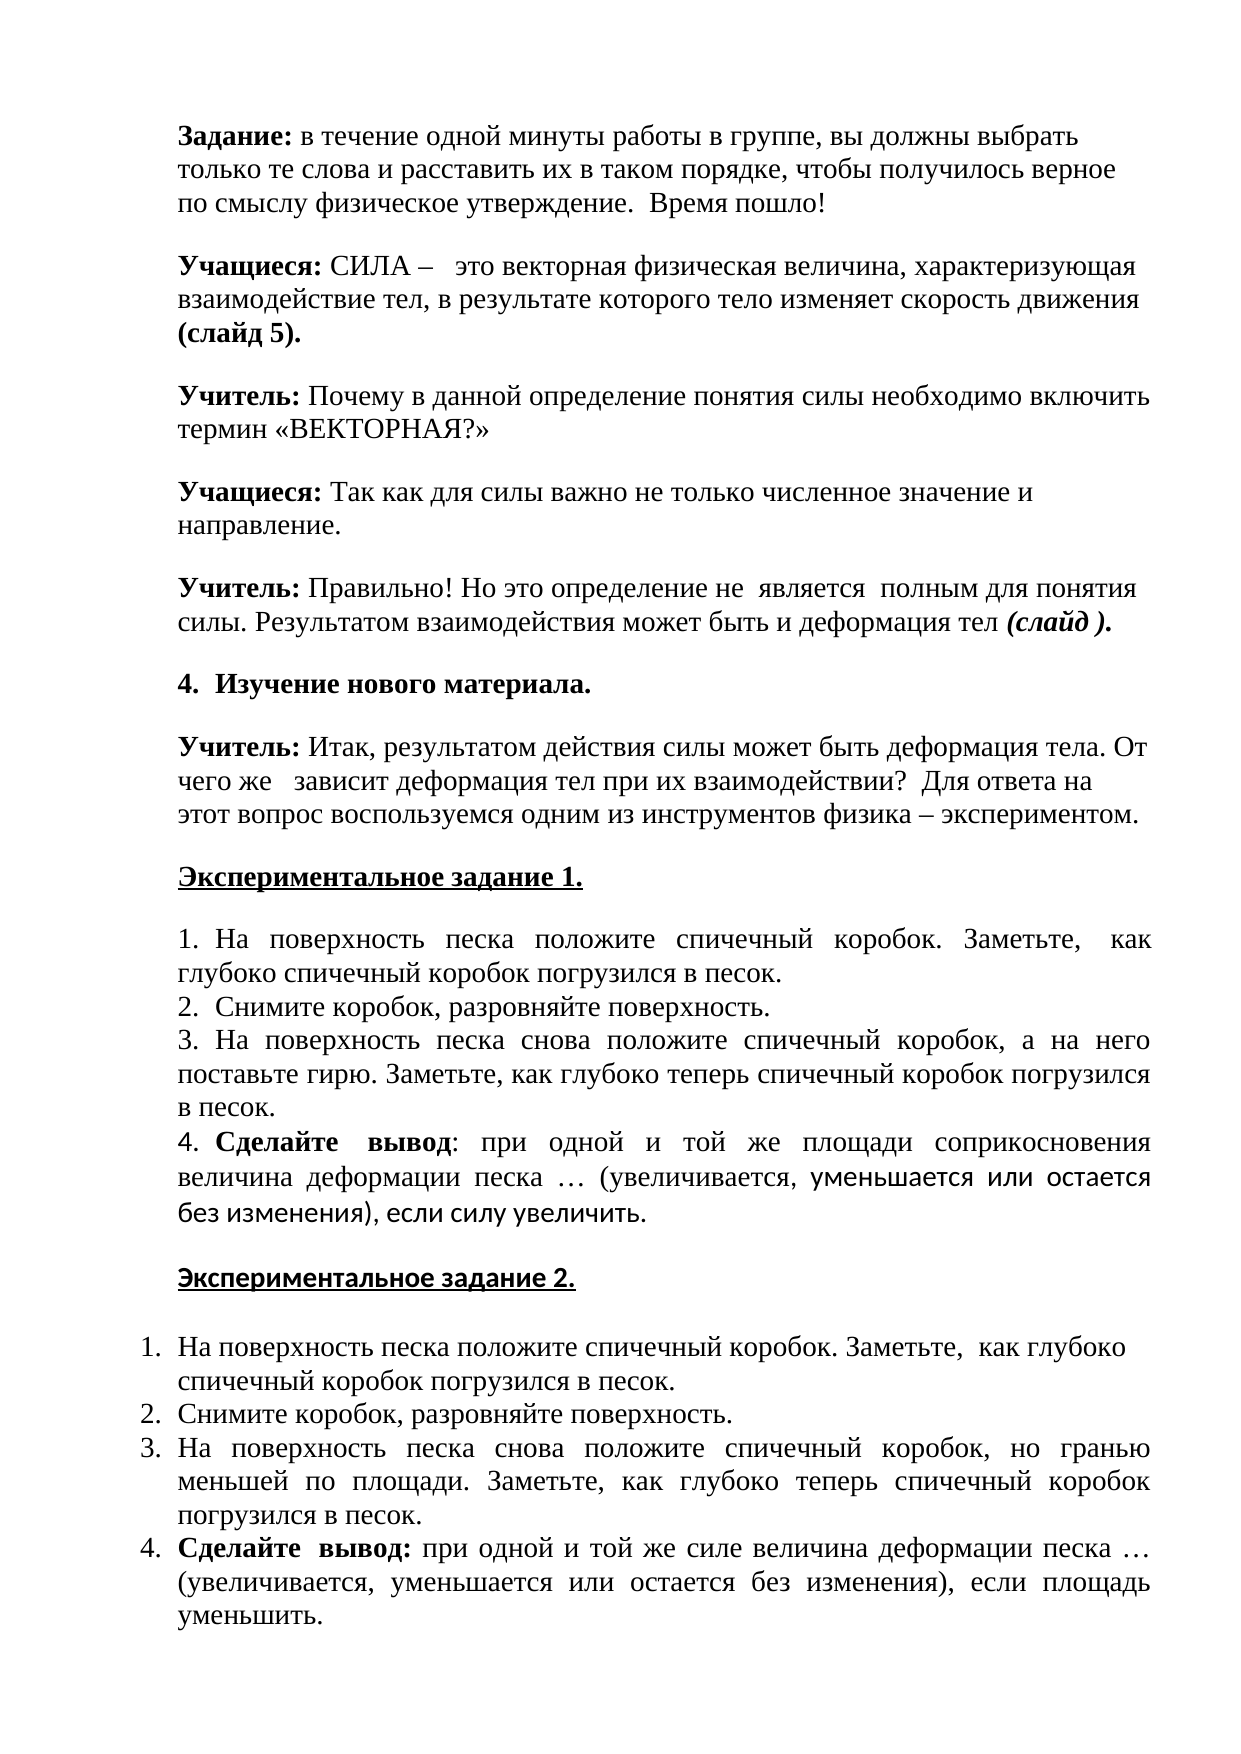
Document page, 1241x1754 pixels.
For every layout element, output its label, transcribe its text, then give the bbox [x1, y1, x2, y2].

text Учитель: Итак, результатом действия силы может быть деформация тела. От чего же зависит деформация тел при их взаимодействии? Для ответа на этот вопрос воспользуемся одним из инструментов физика – экспериментом. [177, 729, 1152, 830]
text Экспериментальное задание 2. [177, 1259, 1152, 1294]
list На поверхность песка положите спичечный коробок. Заметьте, как глубоко спичечный коробок погрузился в песок. [140, 1329, 1152, 1396]
text Экспериментальное задание 1. [177, 859, 1152, 892]
list На поверхность песка снова положите спичечный коробок, но гранью меньшей по площади. Заметьте, как глубоко теперь спичечный коробок погрузился в песок. [140, 1430, 1152, 1530]
text Задание: в течение одной минуты работы в группе, вы должны выбрать только те слова и расставить их в таком порядке, чтобы получилось верное по смыслу физическое утверждение. Время пошло! [177, 118, 1152, 219]
text Учитель: Почему в данной определение понятия силы необходимо включить термин «ВЕКТОРНАЯ?» [177, 378, 1152, 445]
list На поверхность песка положите спичечный коробок. Заметьте, как глубоко спичечный коробок погрузился в песок. [177, 922, 1152, 989]
text Учащиеся: Так как для силы важно не только численное значение и направление. [177, 474, 1152, 541]
list Изучение нового материала. [177, 666, 1152, 700]
list Снимите коробок, разровняйте поверхность. [177, 989, 1152, 1022]
text Учащиеся: СИЛА – это векторная физическая величина, характеризующая взаимодействие тел, в результате которого тело изменяет скорость движения (слайд 5). [177, 248, 1152, 348]
list Сделайте вывод: при одной и той же силе величина деформации песка … (увеличивается, уменьшается или остается без изменения), если площадь уменьшить. [140, 1530, 1152, 1631]
list На поверхность песка снова положите спичечный коробок, а на него поставьте гирю. Заметьте, как глубоко теперь спичечный коробок погрузился в песок. [177, 1022, 1152, 1123]
text Учитель: Правильно! Но это определение не является полным для понятия силы. Результатом взаимодействия может быть и деформация тел (слайд ). [177, 570, 1152, 637]
list Сделайте вывод: при одной и той же площади соприкосновения величина деформации песка … (увеличивается, уменьшается или остается без изменения), если силу увеличить. [177, 1123, 1152, 1230]
list Снимите коробок, разровняйте поверхность. [140, 1396, 1152, 1430]
